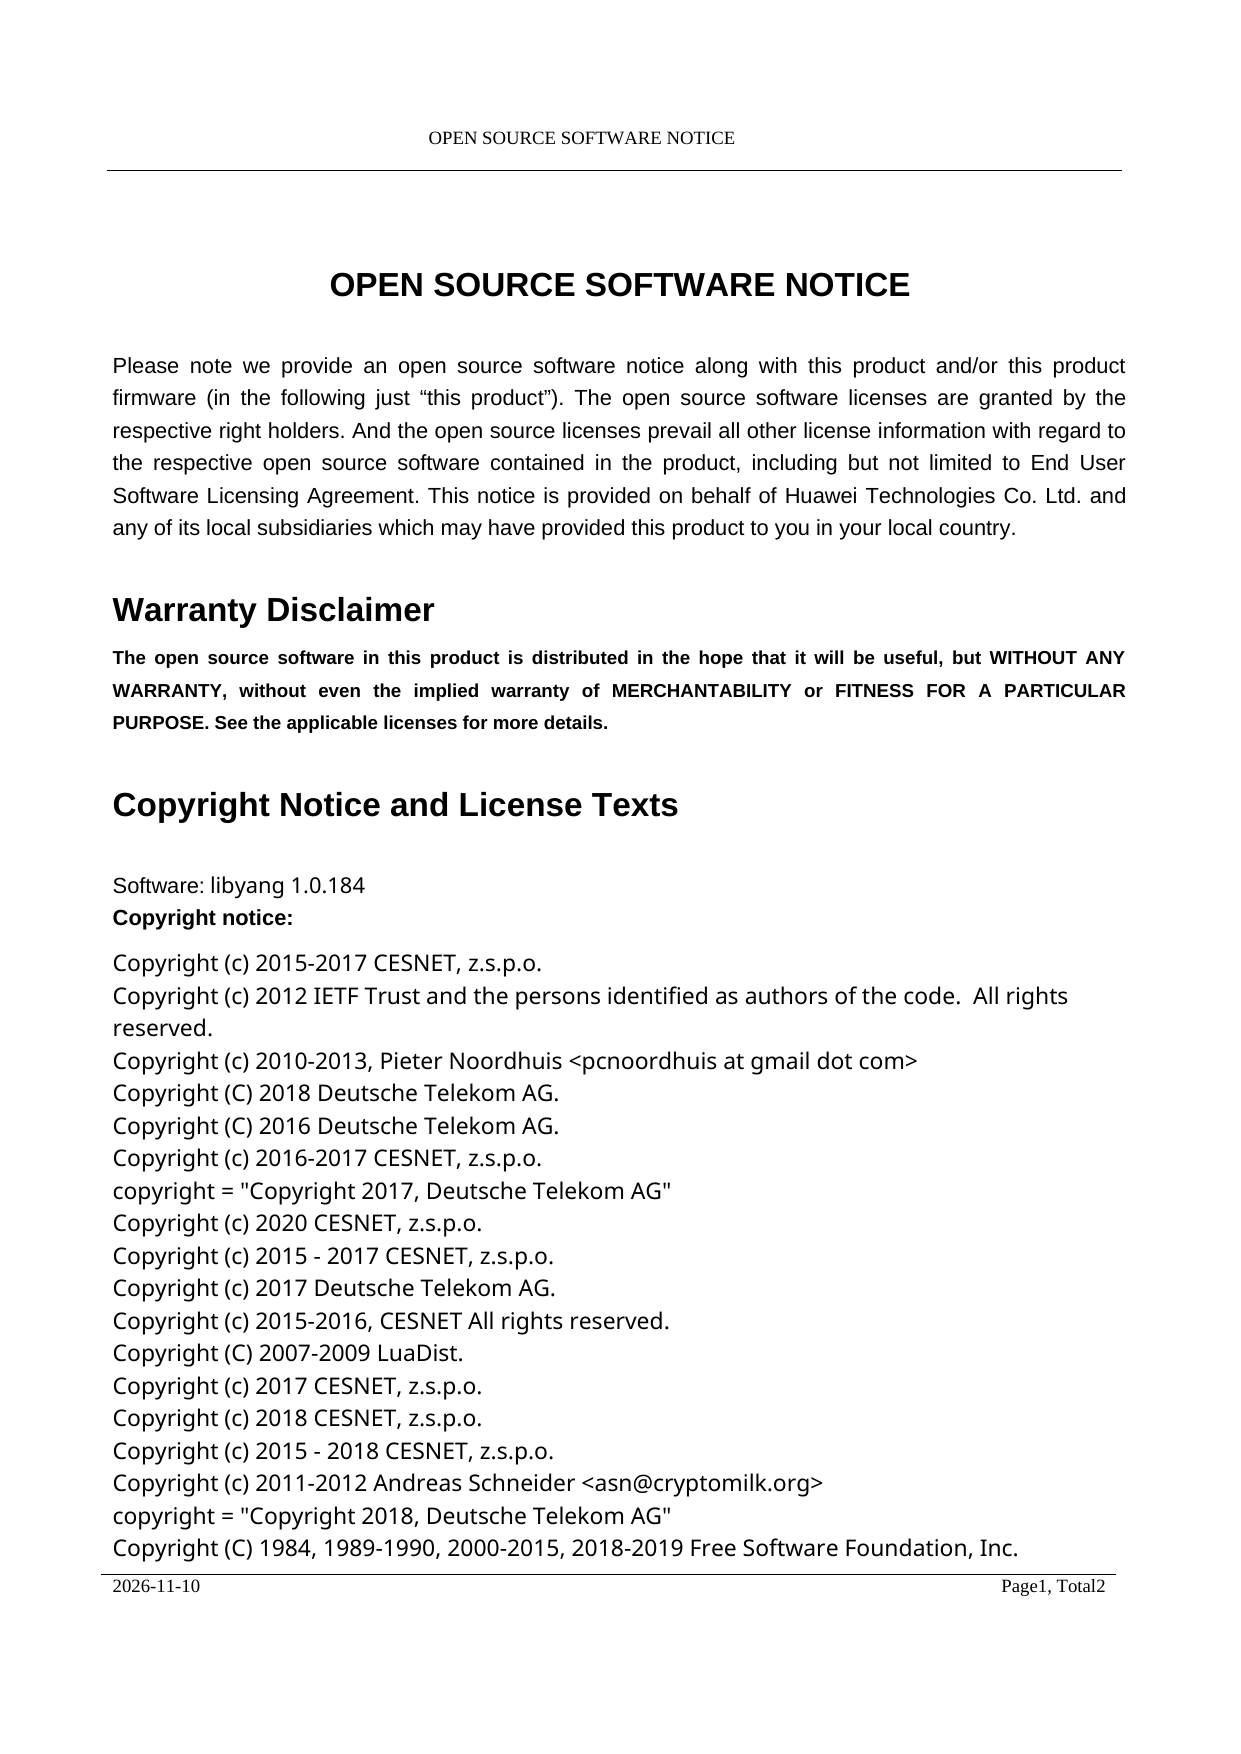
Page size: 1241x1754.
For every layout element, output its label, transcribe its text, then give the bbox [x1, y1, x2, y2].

text Copyright (c) 2011-2012 Andreas Schneider <asn@cryptomilk.org> [112, 1467, 1128, 1499]
text Copyright (c) 2015 - 2018 CESNET, z.s.p.o. [112, 1434, 1128, 1467]
text Copyright (c) 2015-2016, CESNET All rights reserved. [112, 1304, 1128, 1337]
text Copyright (c) 2017 Deutsche Telekom AG. [112, 1272, 1128, 1304]
text Copyright (C) 2016 Deutsche Telekom AG. [112, 1109, 1128, 1142]
text copyright = "Copyright 2018, Deutsche Telekom AG" [112, 1499, 1128, 1532]
text Copyright (c) 2010-2013, Pieter Noordhuis <pcnoordhuis at gmail dot com> [112, 1044, 1128, 1077]
text Copyright notice: [112, 901, 1128, 934]
text OPEN SOURCE SOFTWARE NOTICE [112, 251, 1128, 316]
text Copyright (c) 2017 CESNET, z.s.p.o. [112, 1369, 1128, 1402]
text Copyright (c) 2016-2017 CESNET, z.s.p.o. [112, 1142, 1128, 1174]
text Copyright (c) 2020 CESNET, z.s.p.o. [112, 1207, 1128, 1239]
text Copyright (c) 2018 CESNET, z.s.p.o. [112, 1402, 1128, 1434]
text Copyright Notice and License Texts [112, 771, 1128, 836]
text Copyright (C) 2018 Deutsche Telekom AG. [112, 1077, 1128, 1109]
text Copyright (c) 2015 - 2017 CESNET, z.s.p.o. [112, 1239, 1128, 1272]
text Copyright (C) 2007-2009 LuaDist. [112, 1337, 1128, 1369]
text Copyright (c) 2012 IETF Trust and the persons identified as authors of the code. All rights reserved. [112, 979, 1128, 1044]
text The open source software in this product is distributed in the hope that it will be useful, but WITHOUT ANY WARRANTY, without even the implied warranty of MERCHANTABILITY or FITNESS FOR A PARTICULAR PURPOSE. See the applicable licenses for more details. [112, 641, 1128, 739]
text Copyright (c) 2015-2017 CESNET, z.s.p.o. [112, 947, 1128, 979]
text Copyright (C) 1984, 1989-1990, 2000-2015, 2018-2019 Free Software Foundation, Inc. [112, 1532, 1128, 1564]
text copyright = "Copyright 2017, Deutsche Telekom AG" [112, 1174, 1128, 1207]
text Software: libyang 1.0.184 [112, 869, 1128, 901]
text Warranty Disclaimer [112, 576, 1128, 641]
text Please note we provide an open source software notice along with this product and/or this product firmware (in the following just “this product”). The open source software licenses are granted by the respective right holders. And the open source licenses prevail all other license information with regard to the respective open source software contained in the product, including but not limited to End User Software Licensing Agreement. This notice is provided on behalf of Huawei Technologies Co. Ltd. and any of its local subsidiaries which may have provided this product to you in your local country. [112, 349, 1128, 544]
